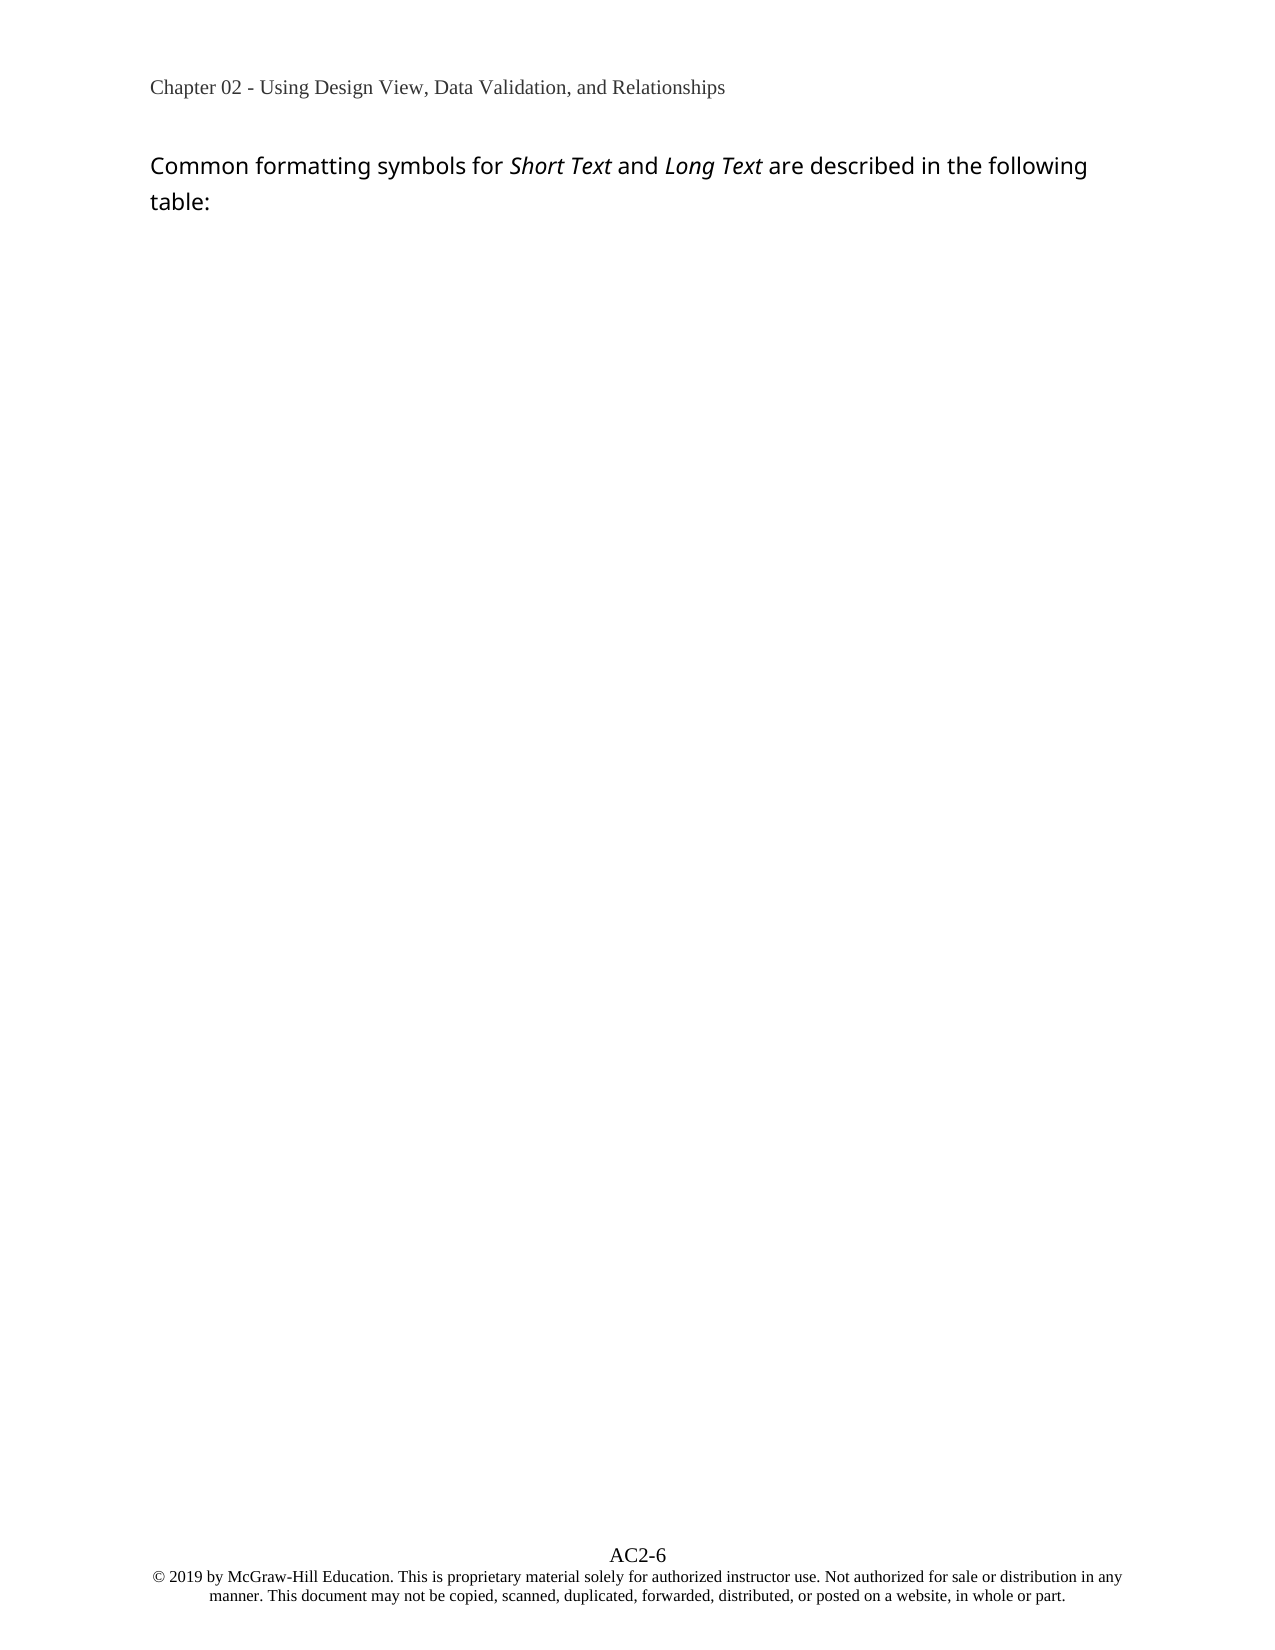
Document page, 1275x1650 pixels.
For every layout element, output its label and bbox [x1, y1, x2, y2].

text [150, 150, 1125, 217]
